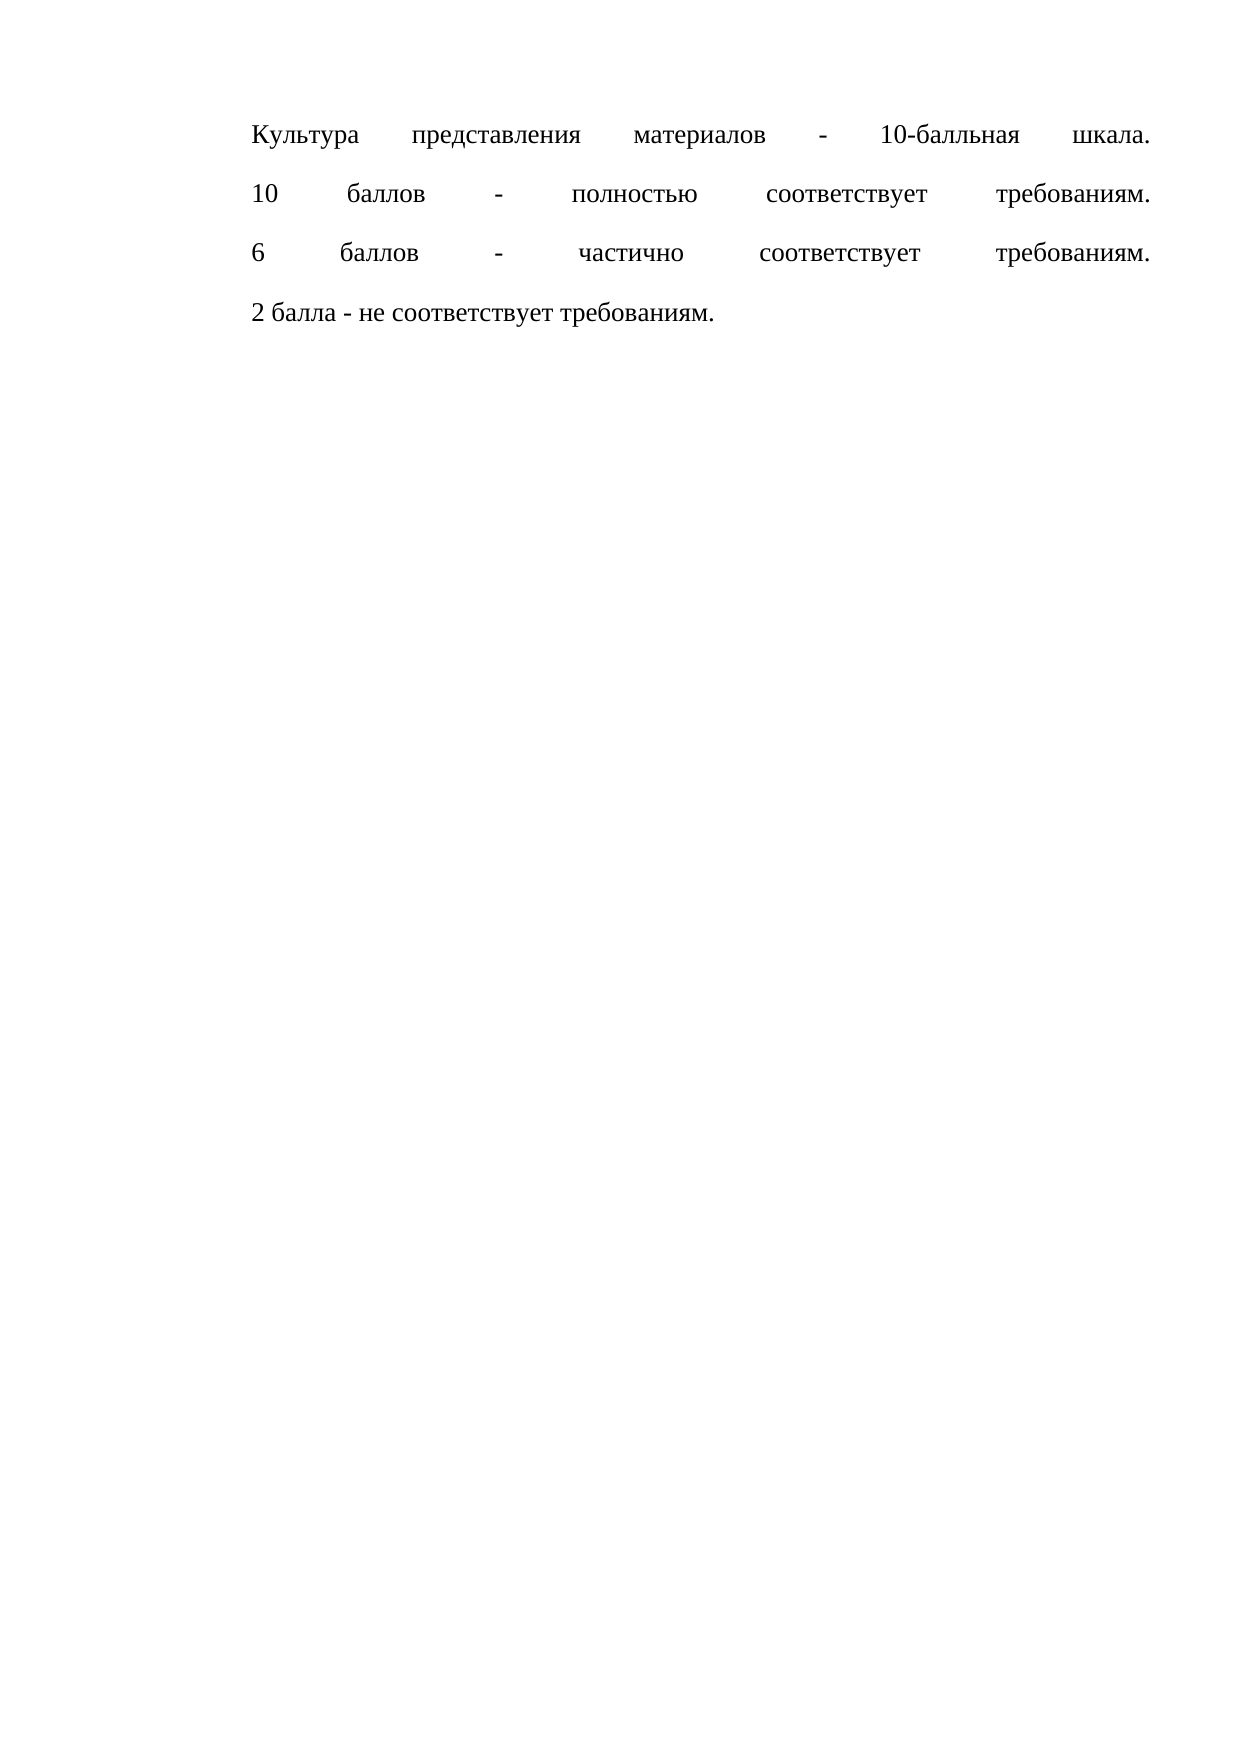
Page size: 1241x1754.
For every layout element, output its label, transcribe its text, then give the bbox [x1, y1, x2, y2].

text 2 балла - не соответствует требованиям. [177, 296, 1152, 327]
text 10 баллов - полностью соответствует требованиям. [177, 177, 1152, 236]
text Культура представления материалов - 10-балльная шкала. [177, 118, 1152, 177]
text 6 баллов - частично соответствует требованиям. [177, 236, 1152, 296]
